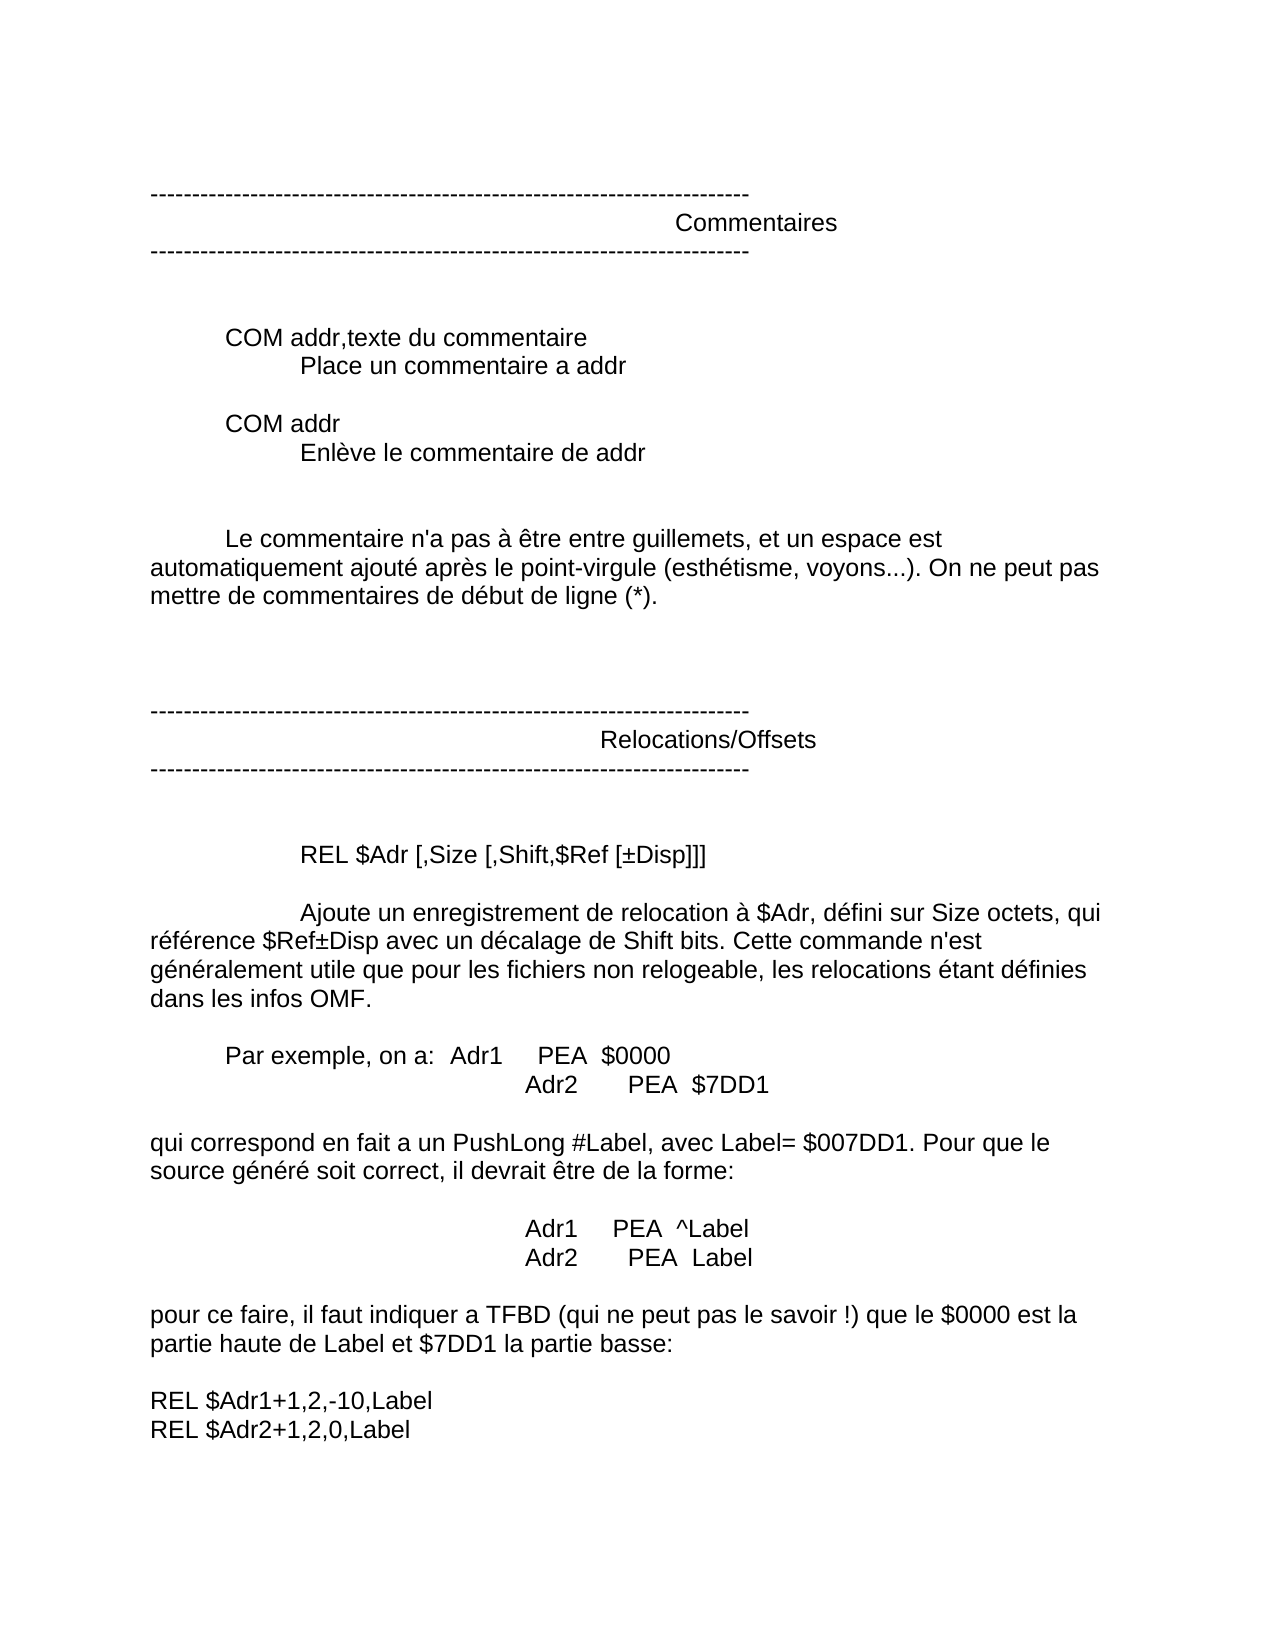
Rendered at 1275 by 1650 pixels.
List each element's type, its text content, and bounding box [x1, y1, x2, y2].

text Le commentaire n'a pas à être entre guillemets, et un espace est automatiquement ajouté après le point-virgule (esthétisme, voyons...). On ne peut pas mettre de commentaires de début de ligne (*). [150, 524, 1125, 610]
text Par exemple, on a: Adr1 PEA $0000 [150, 1041, 1125, 1070]
text REL $Adr2+1,2,0,Label [150, 1415, 1125, 1444]
text Adr2 PEA $7DD1 [150, 1070, 1125, 1099]
text ------------------------------------------------------------------------ [150, 696, 1125, 725]
text qui correspond en fait a un PushLong #Label, avec Label= $007DD1. Pour que le source généré soit correct, il devrait être de la forme: [150, 1127, 1125, 1185]
text pour ce faire, il faut indiquer a TFBD (qui ne peut pas le savoir !) que le $0000 est la partie haute de Label et $7DD1 la partie basse: [150, 1300, 1125, 1357]
text ------------------------------------------------------------------------ [150, 754, 1125, 782]
text REL $Adr [,Size [,Shift,$Ref [±Disp]]] [150, 840, 1125, 869]
text Enlève le commentaire de addr [150, 437, 1125, 466]
text Adr2 PEA Label [150, 1242, 1125, 1271]
text REL $Adr1+1,2,-10,Label [150, 1386, 1125, 1415]
text COM addr [150, 409, 1125, 437]
text ------------------------------------------------------------------------ [150, 236, 1125, 265]
text Commentaires [150, 207, 1125, 236]
text Place un commentaire a addr [150, 351, 1125, 380]
text ------------------------------------------------------------------------ [150, 179, 1125, 207]
text Relocations/Offsets [150, 725, 1125, 754]
text Adr1 PEA ^Label [150, 1214, 1125, 1242]
text Ajoute un enregistrement de relocation à $Adr, défini sur Size octets, qui référence $Ref±Disp avec un décalage de Shift bits. Cette commande n'est généralement utile que pour les fichiers non relogeable, les relocations étant définies dans les infos OMF. [150, 897, 1125, 1012]
text COM addr,texte du commentaire [150, 322, 1125, 351]
